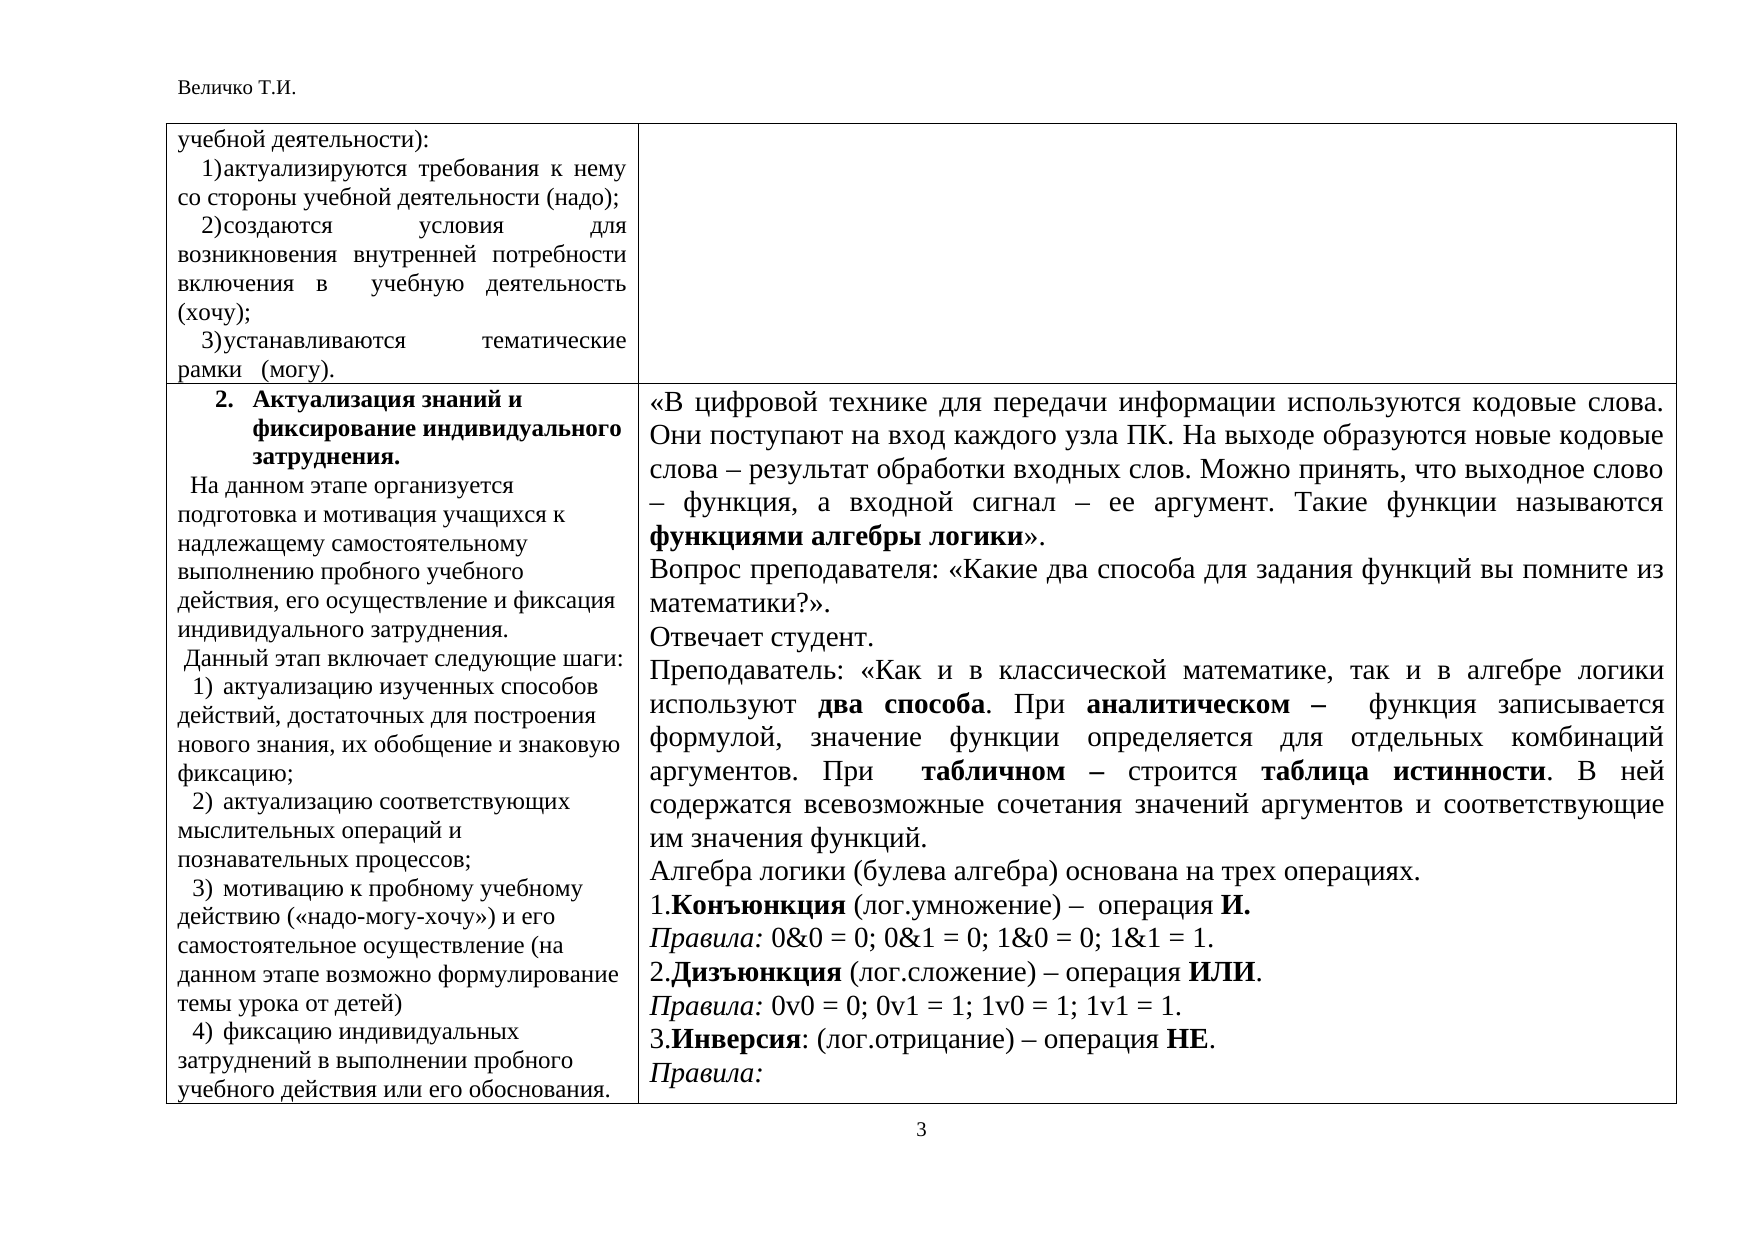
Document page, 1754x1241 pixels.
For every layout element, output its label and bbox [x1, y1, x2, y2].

table_cell [639, 124, 1676, 383]
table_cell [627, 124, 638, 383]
table_cell [167, 384, 638, 1103]
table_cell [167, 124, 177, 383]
table_cell [639, 384, 1676, 1103]
